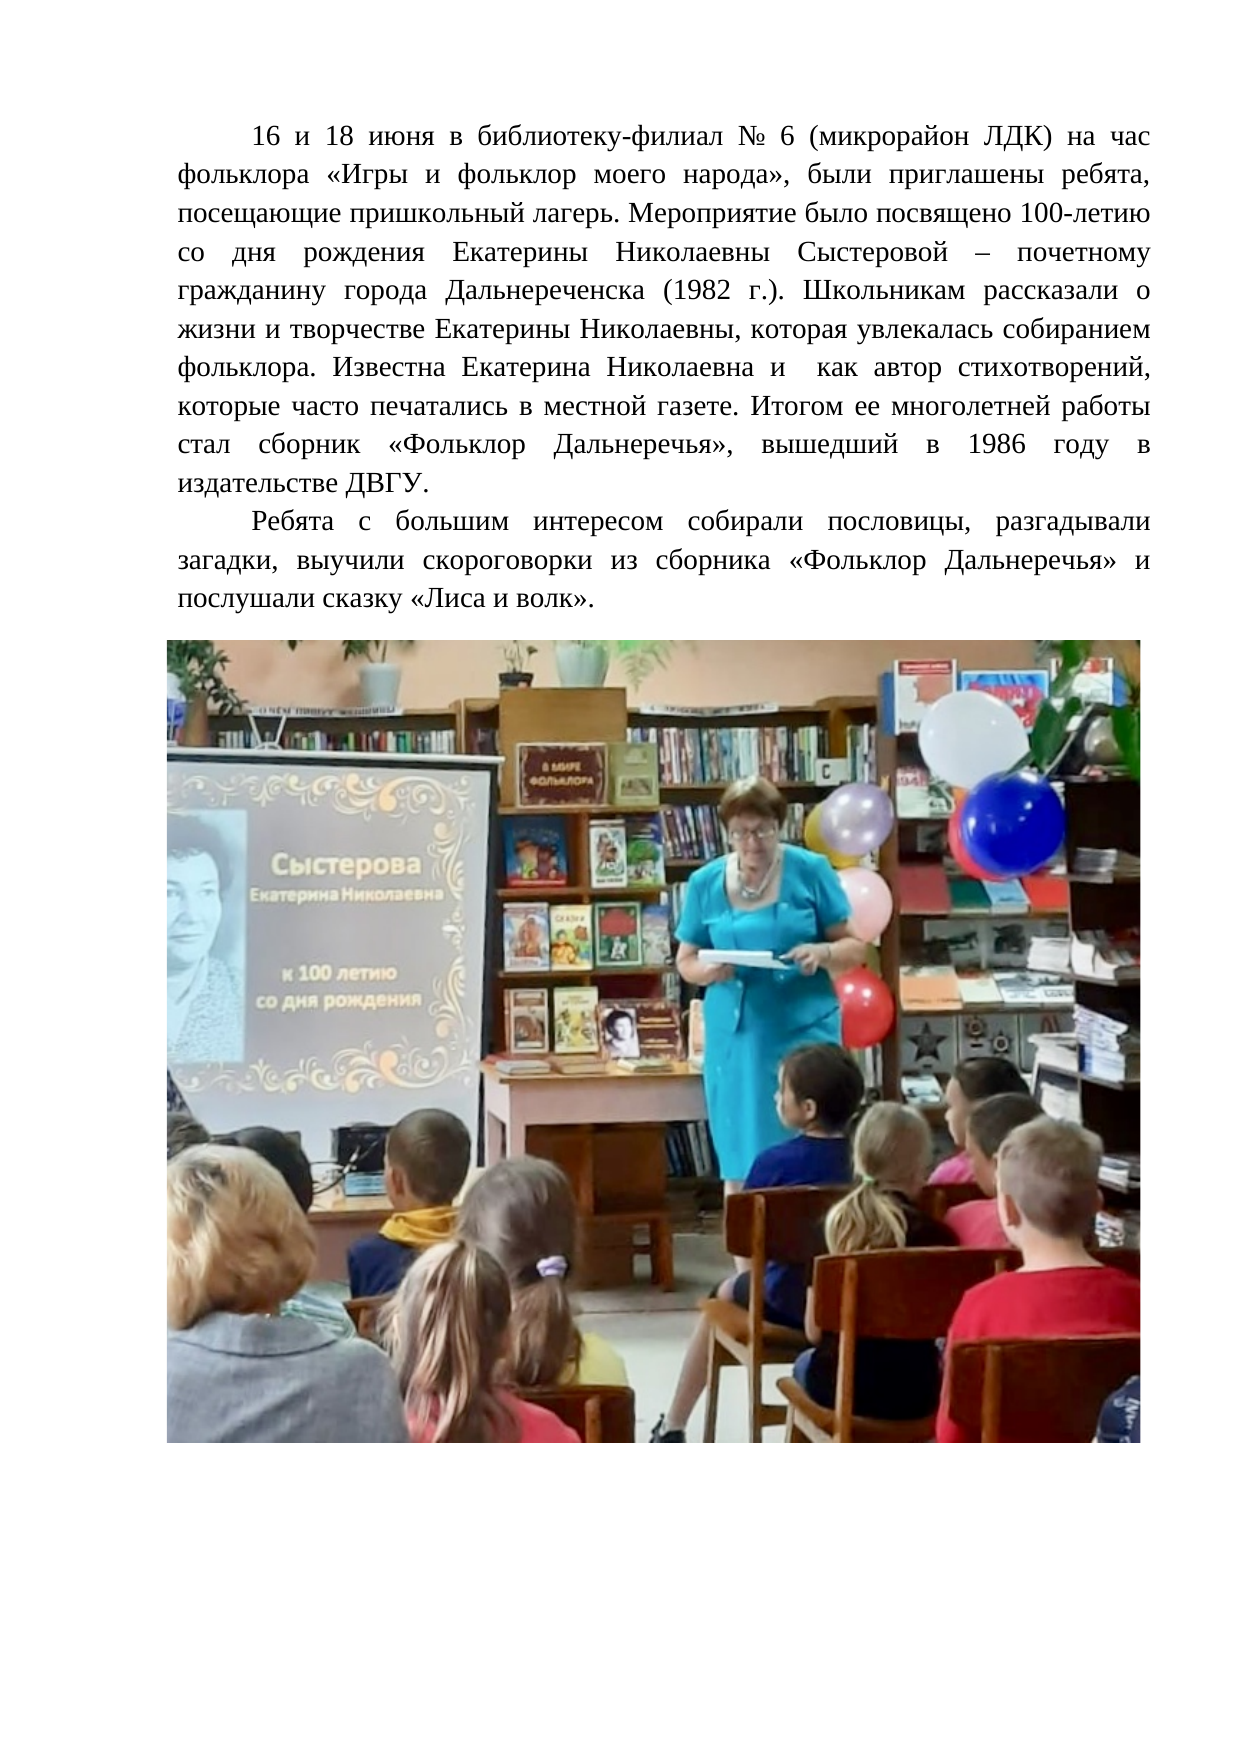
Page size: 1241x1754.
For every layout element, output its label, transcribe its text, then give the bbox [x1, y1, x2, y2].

picture [166, 640, 1141, 1443]
text Ребята с большим интересом собирали пословицы, разгадывали загадки, выучили скороговорки из сборника «Фольклор Дальнеречья» и послушали сказку «Лиса и волк». [177, 503, 1152, 614]
text 16 и 18 июня в библиотеку-филиал № 6 (микрорайон ЛДК) на час фольклора «Игры и фольклор моего народа», были приглашены ребята, посещающие пришкольный лагерь. Мероприятие было посвящено 100-летию со дня рождения Екатерины Николаевны Сыстеровой – почетному гражданину города Дальнереченска (1982 г.). Школьникам рассказали о жизни и творчестве Екатерины Николаевны, которая увлекалась собиранием фольклора. Известна Екатерина Николаевна и как автор стихотворений, которые часто печатались в местной газете. Итогом ее многолетней работы стал сборник «Фольклор Дальнеречья», вышедший в 1986 году в издательстве ДВГУ. [177, 118, 1152, 498]
